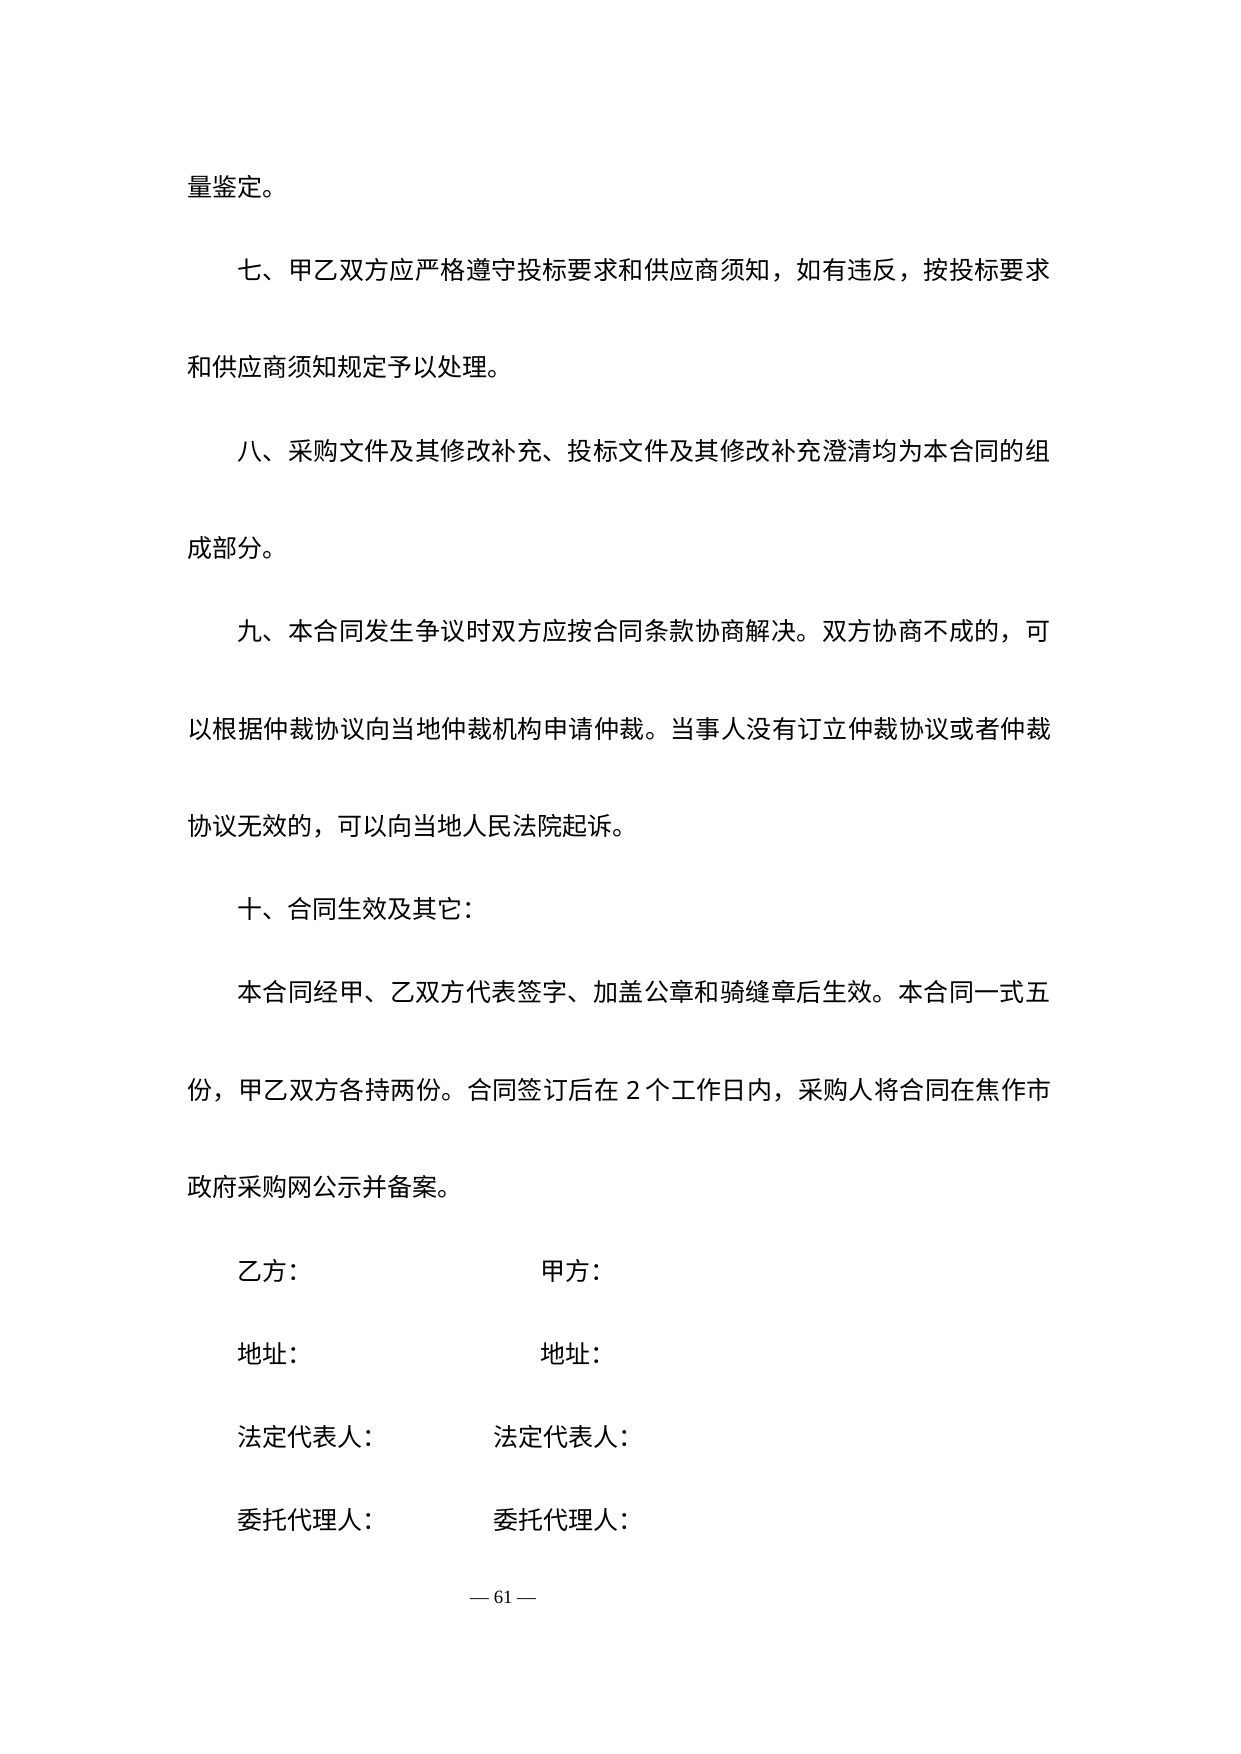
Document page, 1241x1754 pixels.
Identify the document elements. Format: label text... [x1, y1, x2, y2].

text 法定代表人： 法定代表人： [187, 1403, 1053, 1468]
text 八、采购文件及其修改补充、投标文件及其修改补充澄清均为本合同的组成部分。 [187, 417, 1053, 579]
text 十、合同生效及其它： [187, 875, 1053, 940]
text 地址： 地址： [187, 1320, 1053, 1385]
text 七、甲乙双方应严格遵守投标要求和供应商须知，如有违反，按投标要求和供应商须知规定予以处理。 [187, 236, 1053, 398]
text 委托代理人： 委托代理人： [187, 1486, 1053, 1551]
text 乙方： 甲方： [187, 1237, 1053, 1302]
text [187, 153, 1053, 218]
text 九、本合同发生争议时双方应按合同条款协商解决。双方协商不成的，可以根据仲裁协议向当地仲裁机构申请仲裁。当事人没有订立仲裁协议或者仲裁协议无效的，可以向当地人民法院起诉。 [187, 597, 1053, 857]
text 本合同经甲、乙双方代表签字、加盖公章和骑缝章后生效。本合同一式五份，甲乙双方各持两份。合同签订后在2个工作日内，采购人将合同在焦作市政府采购网公示并备案。 [187, 958, 1053, 1218]
